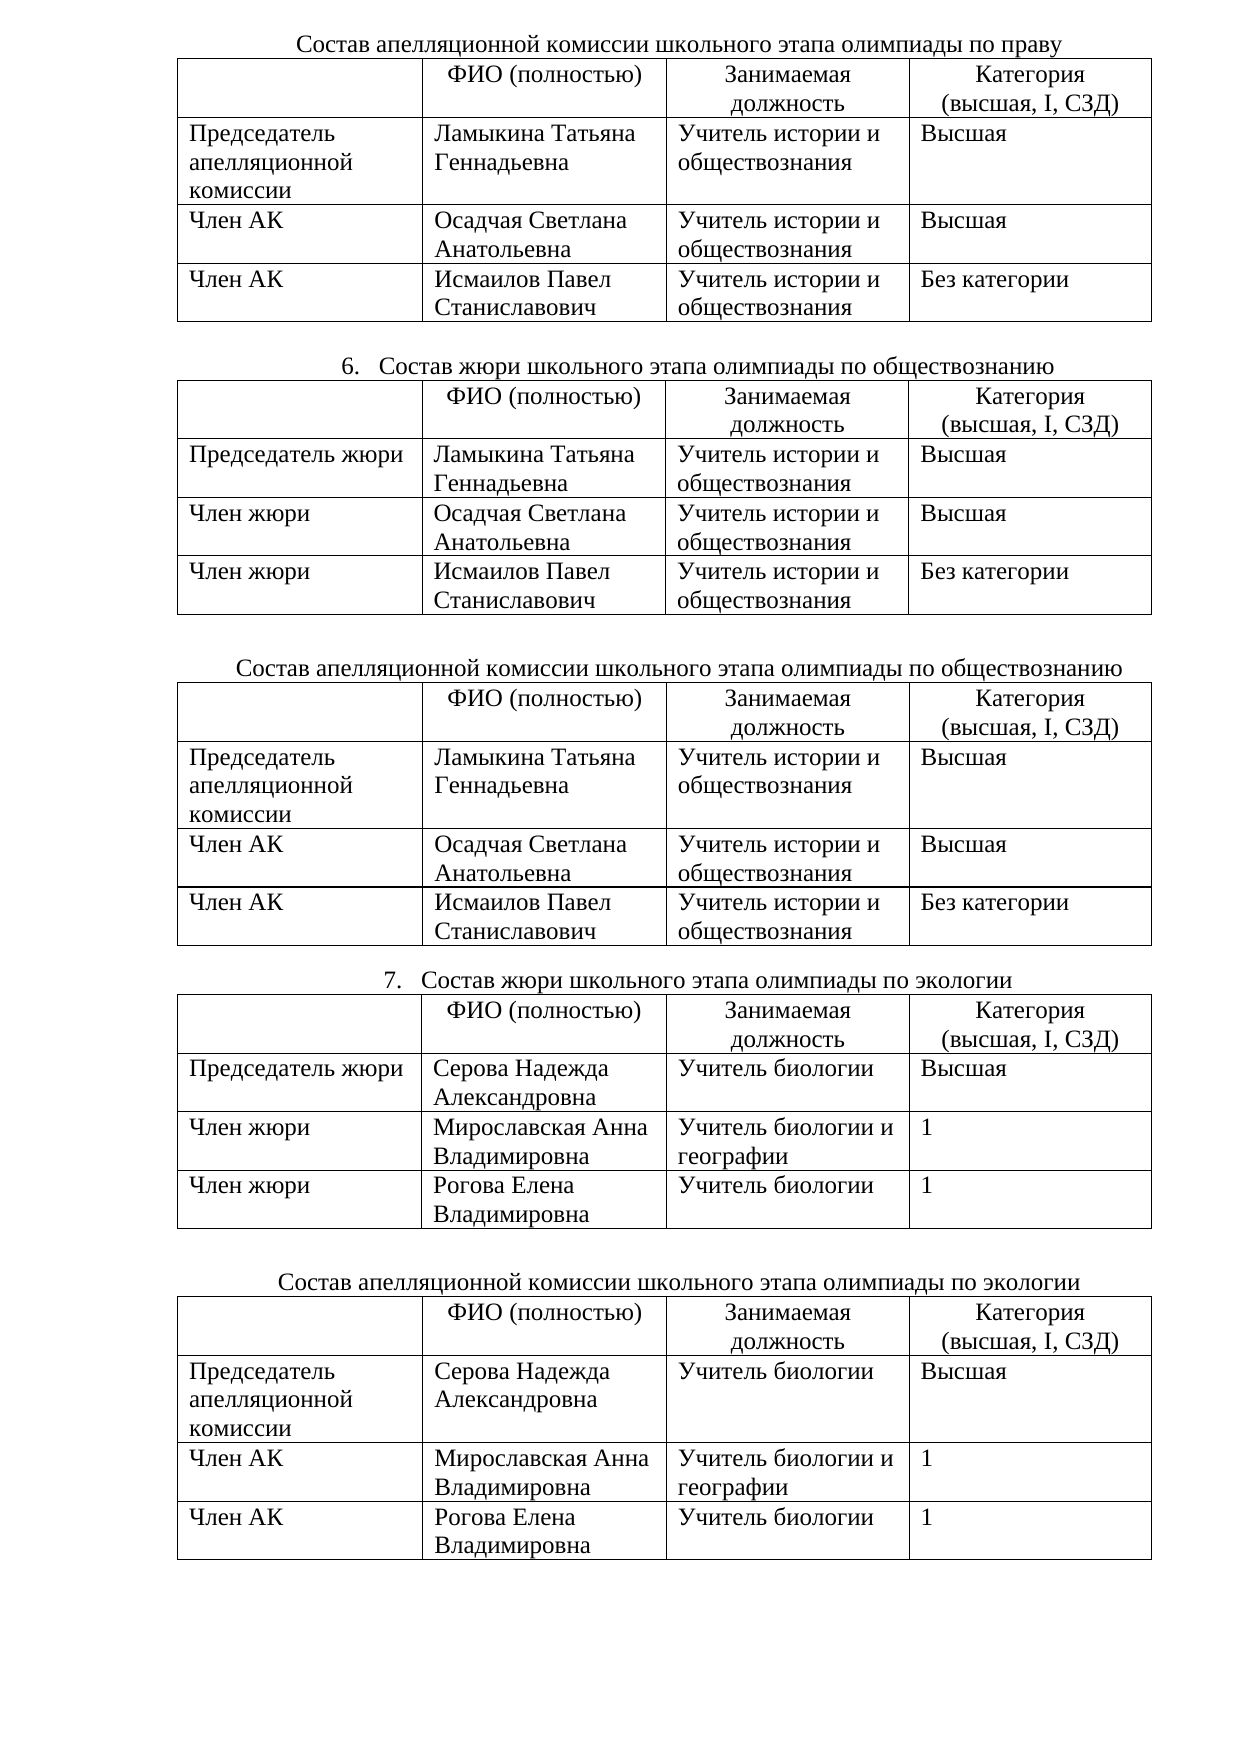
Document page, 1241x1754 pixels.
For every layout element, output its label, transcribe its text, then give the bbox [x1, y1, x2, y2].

table_cell Учитель истории и обществознания [666, 556, 908, 614]
table_cell Учитель биологии [667, 1356, 909, 1442]
table_cell Исмаилов Павел Станиславович [423, 264, 666, 321]
table_cell Осадчая Светлана Анатольевна [423, 829, 666, 886]
table_cell Член жюри [178, 498, 422, 555]
table_cell 1 [910, 1443, 1151, 1501]
table_cell Высшая [910, 742, 1151, 828]
table_cell Ламыкина Татьяна Геннадьевна [423, 118, 666, 204]
list Состав жюри школьного этапа олимпиады по экологии [215, 965, 1181, 994]
table_header [178, 995, 421, 1052]
table_cell Исмаилов Павел Станиславович [423, 888, 666, 945]
table_cell Исмаилов Павел Станиславович [423, 556, 665, 614]
table_cell Учитель истории и обществознания [667, 205, 909, 263]
table_cell Член АК [178, 1502, 422, 1559]
table_cell Учитель биологии [667, 1054, 909, 1111]
table_cell Учитель биологии и географии [667, 1443, 909, 1501]
table_header [178, 1297, 422, 1355]
table_cell Высшая [910, 118, 1151, 204]
table_cell 1 [910, 1171, 1151, 1228]
table_header [178, 683, 422, 741]
table_cell Учитель истории и обществознания [667, 829, 909, 886]
table_cell Без категории [909, 556, 1151, 614]
table_header Категория (высшая, I, СЗД) [910, 59, 1151, 117]
text Состав апелляционной комиссии школьного этапа олимпиады по обществознанию [177, 653, 1181, 682]
table_cell Ламыкина Татьяна Геннадьевна [423, 439, 665, 497]
table_cell 1 [910, 1112, 1151, 1169]
table_header Категория (высшая, I, СЗД) [910, 1297, 1151, 1355]
table_cell Член жюри [178, 556, 422, 614]
table_cell Мирославская Анна Владимировна [422, 1112, 666, 1169]
table_cell Высшая [909, 498, 1151, 555]
table_header ФИО (полностью) [423, 683, 666, 741]
table_cell Член АК [178, 888, 422, 945]
table_cell Председатель жюри [178, 439, 422, 497]
table_cell Рогова Елена Владимировна [422, 1171, 666, 1228]
table_header Занимаемая должность [667, 683, 909, 741]
table_header Категория (высшая, I, СЗД) [909, 381, 1151, 438]
table_cell Без категории [910, 264, 1151, 321]
table_cell Учитель биологии и географии [667, 1112, 909, 1169]
table_header [178, 381, 422, 438]
table_cell Член АК [178, 264, 422, 321]
table_cell Учитель истории и обществознания [667, 888, 909, 945]
table_cell Высшая [909, 439, 1151, 497]
table_cell Учитель истории и обществознания [666, 439, 908, 497]
table_cell Высшая [910, 205, 1151, 263]
table_cell Осадчая Светлана Анатольевна [423, 205, 666, 263]
table_cell Высшая [910, 1054, 1151, 1111]
table_cell Член АК [178, 829, 422, 886]
table_header Занимаемая должность [666, 381, 908, 438]
table_cell Мирославская Анна Владимировна [423, 1443, 666, 1501]
table_cell Член жюри [178, 1171, 421, 1228]
text Состав апелляционной комиссии школьного этапа олимпиады по праву [177, 29, 1181, 58]
table_cell Член АК [178, 205, 422, 263]
table_header ФИО (полностью) [422, 995, 666, 1052]
table_cell Председатель жюри [178, 1054, 421, 1111]
table_cell Член АК [178, 1443, 422, 1501]
text Состав апелляционной комиссии школьного этапа олимпиады по экологии [177, 1267, 1181, 1296]
table_cell Серова Надежда Александровна [423, 1356, 666, 1442]
table_cell Учитель истории и обществознания [666, 498, 908, 555]
table_cell Высшая [910, 829, 1151, 886]
table_cell Серова Надежда Александровна [422, 1054, 666, 1111]
table_cell Рогова Елена Владимировна [423, 1502, 666, 1559]
table_header Занимаемая должность [667, 59, 909, 117]
table_cell Учитель истории и обществознания [667, 264, 909, 321]
table_cell Ламыкина Татьяна Геннадьевна [423, 742, 666, 828]
table_cell 1 [910, 1502, 1151, 1559]
list Состав жюри школьного этапа олимпиады по обществознанию [215, 351, 1181, 380]
table_header Занимаемая должность [667, 995, 909, 1052]
table_cell Учитель истории и обществознания [667, 742, 909, 828]
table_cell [667, 118, 909, 204]
table_cell Председатель апелляционной комиссии [178, 742, 422, 828]
table_cell Председатель апелляционной комиссии [178, 1356, 422, 1442]
table_header ФИО (полностью) [423, 59, 666, 117]
table_cell Председатель апелляционной комиссии [178, 118, 422, 204]
table_header ФИО (полностью) [423, 1297, 666, 1355]
table_cell Учитель биологии [667, 1502, 909, 1559]
table_cell Без категории [910, 888, 1151, 945]
table_header Категория (высшая, I, СЗД) [910, 995, 1151, 1052]
table_cell Высшая [910, 1356, 1151, 1442]
table_cell Учитель биологии [667, 1171, 909, 1228]
table_cell Член жюри [178, 1112, 421, 1169]
table_header Занимаемая должность [667, 1297, 909, 1355]
table_header ФИО (полностью) [423, 381, 665, 438]
table_header Категория (высшая, I, СЗД) [910, 683, 1151, 741]
table_cell Осадчая Светлана Анатольевна [423, 498, 665, 555]
table_header [178, 59, 422, 117]
